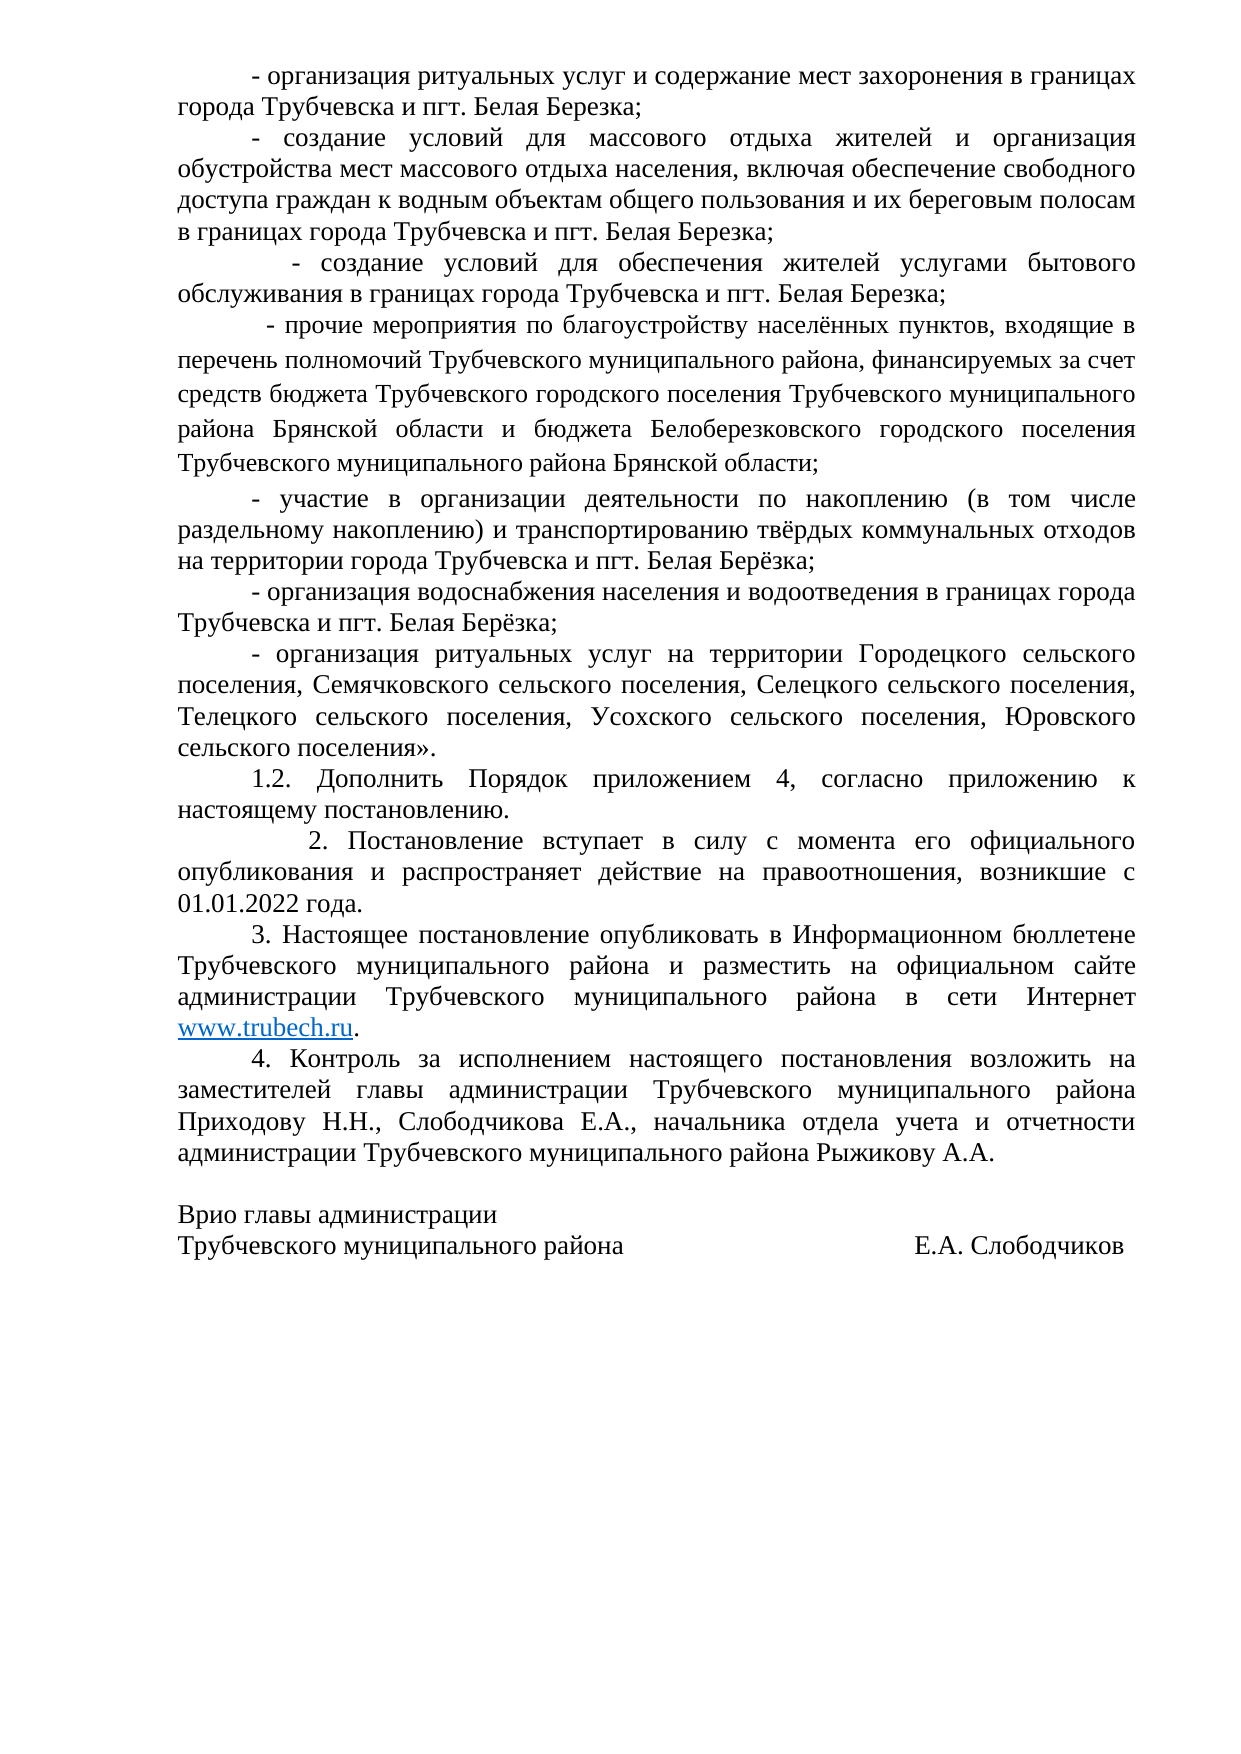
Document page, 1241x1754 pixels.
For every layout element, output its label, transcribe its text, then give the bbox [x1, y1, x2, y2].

text - организация ритуальных услуг и содержание мест захоронения в границах города Трубчевска и пгт. Белая Березка; [177, 59, 1137, 121]
text Врио главы администрации [177, 1198, 1137, 1229]
text 1.2. Дополнить Порядок приложением 4, согласно приложению к настоящему постановлению. [177, 762, 1137, 824]
text 3. Настоящее постановление опубликовать в Информационном бюллетене Трубчевского муниципального района и разместить на официальном сайте администрации Трубчевского муниципального района в сети Интернет www.trubech.ru. [177, 918, 1137, 1042]
text - участие в организации деятельности по накоплению (в том числе раздельному накоплению) и транспортированию твёрдых коммунальных отходов на территории города Трубчевска и пгт. Белая Берёзка; [177, 482, 1137, 575]
text - прочие мероприятия по благоустройству населённых пунктов, входящие в перечень полномочий Трубчевского муниципального района, финансируемых за счет средств бюджета Трубчевского городского поселения Трубчевского муниципального района Брянской области и бюджета Белоберезковского городского поселения Трубчевского муниципального района Брянской области; [177, 308, 1137, 477]
text Трубчевского муниципального района Е.А. Слободчиков [177, 1229, 1137, 1260]
text - организация ритуальных услуг на территории Городецкого сельского поселения, Семячковского сельского поселения, Селецкого сельского поселения, Телецкого сельского поселения, Усохского сельского поселения, Юровского сельского поселения». [177, 637, 1137, 762]
text - создание условий для массового отдыха жителей и организация обустройства мест массового отдыха населения, включая обеспечение свободного доступа граждан к водным объектам общего пользования и их береговым полосам в границах города Трубчевска и пгт. Белая Березка; [177, 121, 1137, 246]
text - создание условий для обеспечения жителей услугами бытового обслуживания в границах города Трубчевска и пгт. Белая Березка; [177, 246, 1137, 308]
text - организация водоснабжения населения и водоотведения в границах города Трубчевска и пгт. Белая Берёзка; [177, 575, 1137, 637]
text 4. Контроль за исполнением настоящего постановления возложить на заместителей главы администрации Трубчевского муниципального района Приходову Н.Н., Слободчикова Е.А., начальника отдела учета и отчетности администрации Трубчевского муниципального района Рыжикову А.А. [177, 1042, 1137, 1167]
text 2. Постановление вступает в силу с момента его официального опубликования и распространяет действие на правоотношения, возникшие с 01.01.2022 года. [177, 824, 1137, 918]
